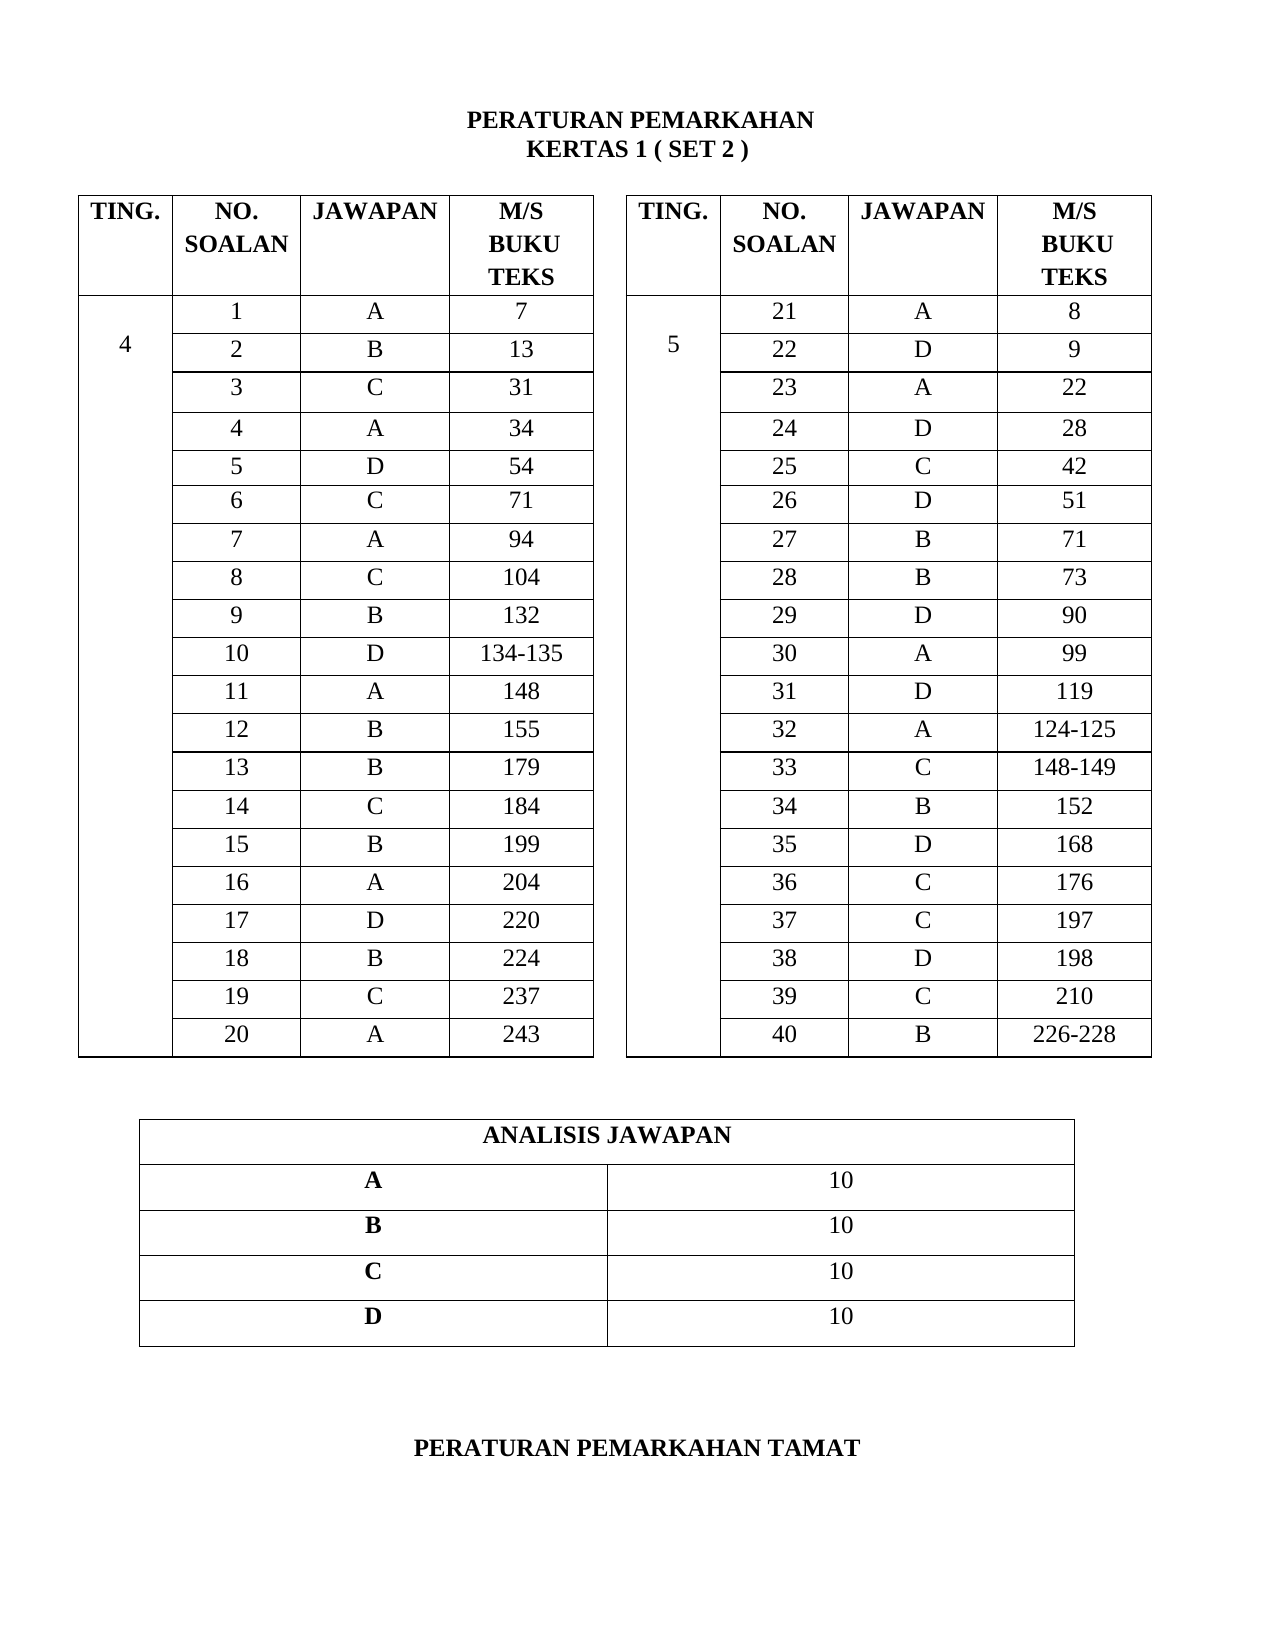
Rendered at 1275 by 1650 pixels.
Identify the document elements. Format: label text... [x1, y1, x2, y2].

table_cell [594, 371, 626, 412]
table_cell 28 [998, 413, 1151, 450]
table_cell [594, 713, 626, 751]
text KERTAS 1 ( SET 2 ) [150, 134, 1125, 162]
table_cell C [849, 753, 997, 790]
table_cell 104 [450, 562, 593, 599]
table_cell 37 [721, 905, 848, 942]
table_cell 99 [998, 638, 1151, 675]
table_cell 25 [721, 451, 848, 484]
table_cell 5 [627, 296, 720, 1056]
table_cell 94 [450, 524, 593, 561]
table_cell [594, 333, 626, 371]
table_cell 10 [608, 1165, 1074, 1209]
table_cell A [301, 676, 449, 713]
table_cell 5 [173, 451, 300, 484]
table_cell A [301, 413, 449, 450]
table_cell 134-135 [450, 638, 593, 675]
table_cell 71 [998, 524, 1151, 561]
table_cell 10 [608, 1211, 1074, 1255]
table_cell [594, 599, 626, 637]
table_cell [594, 980, 626, 1018]
table_cell 29 [721, 600, 848, 637]
table_cell 23 [721, 373, 848, 412]
table_cell [594, 561, 626, 599]
table_header JAWAPAN [849, 196, 997, 295]
table_cell 224 [450, 943, 593, 980]
table_cell D [849, 413, 997, 450]
table_cell 4 [173, 413, 300, 450]
table_cell 168 [998, 829, 1151, 866]
table_cell 90 [998, 600, 1151, 637]
table_cell 20 [173, 1019, 300, 1056]
table_cell C [301, 486, 449, 523]
table_cell 19 [173, 981, 300, 1018]
table_cell [594, 790, 626, 828]
table_header JAWAPAN [301, 196, 449, 295]
table_cell 2 [173, 334, 300, 371]
table_cell 26 [721, 486, 848, 523]
table_cell 124-125 [998, 714, 1151, 751]
table_cell 16 [173, 867, 300, 904]
table_cell 31 [450, 373, 593, 412]
table_cell D [301, 451, 449, 484]
table_header M/S BUKU TEKS [450, 196, 593, 295]
table_cell 73 [998, 562, 1151, 599]
table_cell D [849, 676, 997, 713]
table_cell A [301, 1019, 449, 1056]
table_cell C [849, 451, 997, 484]
table_cell 34 [450, 413, 593, 450]
table_header NO. SOALAN [173, 196, 300, 295]
table_cell 8 [998, 296, 1151, 333]
table_cell 204 [450, 867, 593, 904]
table_cell 18 [173, 943, 300, 980]
table_cell [594, 485, 626, 523]
table_cell 27 [721, 524, 848, 561]
table_cell 197 [998, 905, 1151, 942]
table_cell 8 [173, 562, 300, 599]
table_cell [594, 450, 626, 484]
table_cell B [301, 714, 449, 751]
table_cell D [849, 334, 997, 371]
table_cell 198 [998, 943, 1151, 980]
table_cell C [301, 981, 449, 1018]
table_header NO. SOALAN [721, 196, 848, 295]
table_cell 17 [173, 905, 300, 942]
table_header ANALISIS JAWAPAN [140, 1120, 1074, 1164]
table_cell [594, 1018, 626, 1056]
table_cell B [849, 524, 997, 561]
table_cell 119 [998, 676, 1151, 713]
table_cell 39 [721, 981, 848, 1018]
table_cell [594, 904, 626, 942]
table_cell C [849, 867, 997, 904]
table_cell 31 [721, 676, 848, 713]
table_cell 9 [173, 600, 300, 637]
table_cell 4 [79, 296, 172, 1056]
table_cell 28 [721, 562, 848, 599]
table_cell 148-149 [998, 753, 1151, 790]
table_cell 71 [450, 486, 593, 523]
table_header [594, 195, 626, 295]
table_cell B [849, 791, 997, 828]
table_cell 132 [450, 600, 593, 637]
table_cell 34 [721, 791, 848, 828]
table_cell B [301, 600, 449, 637]
table_cell 30 [721, 638, 848, 675]
table_cell [594, 412, 626, 450]
table_cell A [301, 867, 449, 904]
table_header M/S BUKU TEKS [998, 196, 1151, 295]
table_cell 243 [450, 1019, 593, 1056]
table_cell D [140, 1301, 607, 1346]
text PERATURAN PEMARKAHAN TAMAT [413, 1433, 1125, 1462]
table_cell 32 [721, 714, 848, 751]
table_cell A [301, 296, 449, 333]
table_cell 7 [450, 296, 593, 333]
table_header TING. [627, 196, 720, 295]
table_cell [594, 828, 626, 866]
table_cell 3 [173, 373, 300, 412]
table_cell C [849, 905, 997, 942]
table_cell 1 [173, 296, 300, 333]
table_cell B [849, 562, 997, 599]
table_cell B [301, 753, 449, 790]
table_cell [594, 866, 626, 904]
table_cell 38 [721, 943, 848, 980]
table_cell B [301, 334, 449, 371]
table_cell 54 [450, 451, 593, 484]
table_cell [594, 637, 626, 675]
table_cell 148 [450, 676, 593, 713]
table_cell 21 [721, 296, 848, 333]
table_cell [594, 942, 626, 980]
table_cell A [849, 638, 997, 675]
table_cell 155 [450, 714, 593, 751]
table_cell 10 [608, 1256, 1074, 1300]
table_cell C [849, 981, 997, 1018]
table_cell 22 [721, 334, 848, 371]
table_cell 35 [721, 829, 848, 866]
table_cell 51 [998, 486, 1151, 523]
table_cell B [140, 1211, 607, 1255]
table_cell [594, 675, 626, 713]
table_cell [594, 751, 626, 790]
table_cell 9 [998, 334, 1151, 371]
table_cell D [849, 829, 997, 866]
table_cell 42 [998, 451, 1151, 484]
table_cell 179 [450, 753, 593, 790]
table_cell A [849, 714, 997, 751]
table_cell 36 [721, 867, 848, 904]
table_cell 10 [173, 638, 300, 675]
table_cell 14 [173, 791, 300, 828]
table_cell A [301, 524, 449, 561]
table_cell B [849, 1019, 997, 1056]
table_cell 12 [173, 714, 300, 751]
table_cell [594, 295, 626, 333]
text PERATURAN PEMARKAHAN [150, 105, 1125, 134]
table_cell D [849, 943, 997, 980]
table_cell C [301, 562, 449, 599]
table_cell D [301, 905, 449, 942]
table_cell A [849, 373, 997, 412]
table_cell [594, 523, 626, 561]
table_cell 7 [173, 524, 300, 561]
table_cell 210 [998, 981, 1151, 1018]
table_cell A [849, 296, 997, 333]
table_cell 33 [721, 753, 848, 790]
table_cell C [301, 373, 449, 412]
table_cell 13 [450, 334, 593, 371]
table_cell 24 [721, 413, 848, 450]
table_cell A [140, 1165, 607, 1209]
table_cell 22 [998, 373, 1151, 412]
table_cell 176 [998, 867, 1151, 904]
table_cell 199 [450, 829, 593, 866]
table_cell 152 [998, 791, 1151, 828]
table_cell B [301, 829, 449, 866]
table_cell 15 [173, 829, 300, 866]
table_cell C [140, 1256, 607, 1300]
table_cell 40 [721, 1019, 848, 1056]
table_cell 13 [173, 753, 300, 790]
table_cell D [849, 486, 997, 523]
table_cell 237 [450, 981, 593, 1018]
table_cell 184 [450, 791, 593, 828]
table_cell 11 [173, 676, 300, 713]
table_cell C [301, 791, 449, 828]
table_cell 6 [173, 486, 300, 523]
table_cell 220 [450, 905, 593, 942]
table_header TING. [79, 196, 172, 295]
table_cell D [849, 600, 997, 637]
table_cell D [301, 638, 449, 675]
table_cell B [301, 943, 449, 980]
table_cell 226-228 [998, 1019, 1151, 1056]
table_cell 10 [608, 1301, 1074, 1346]
